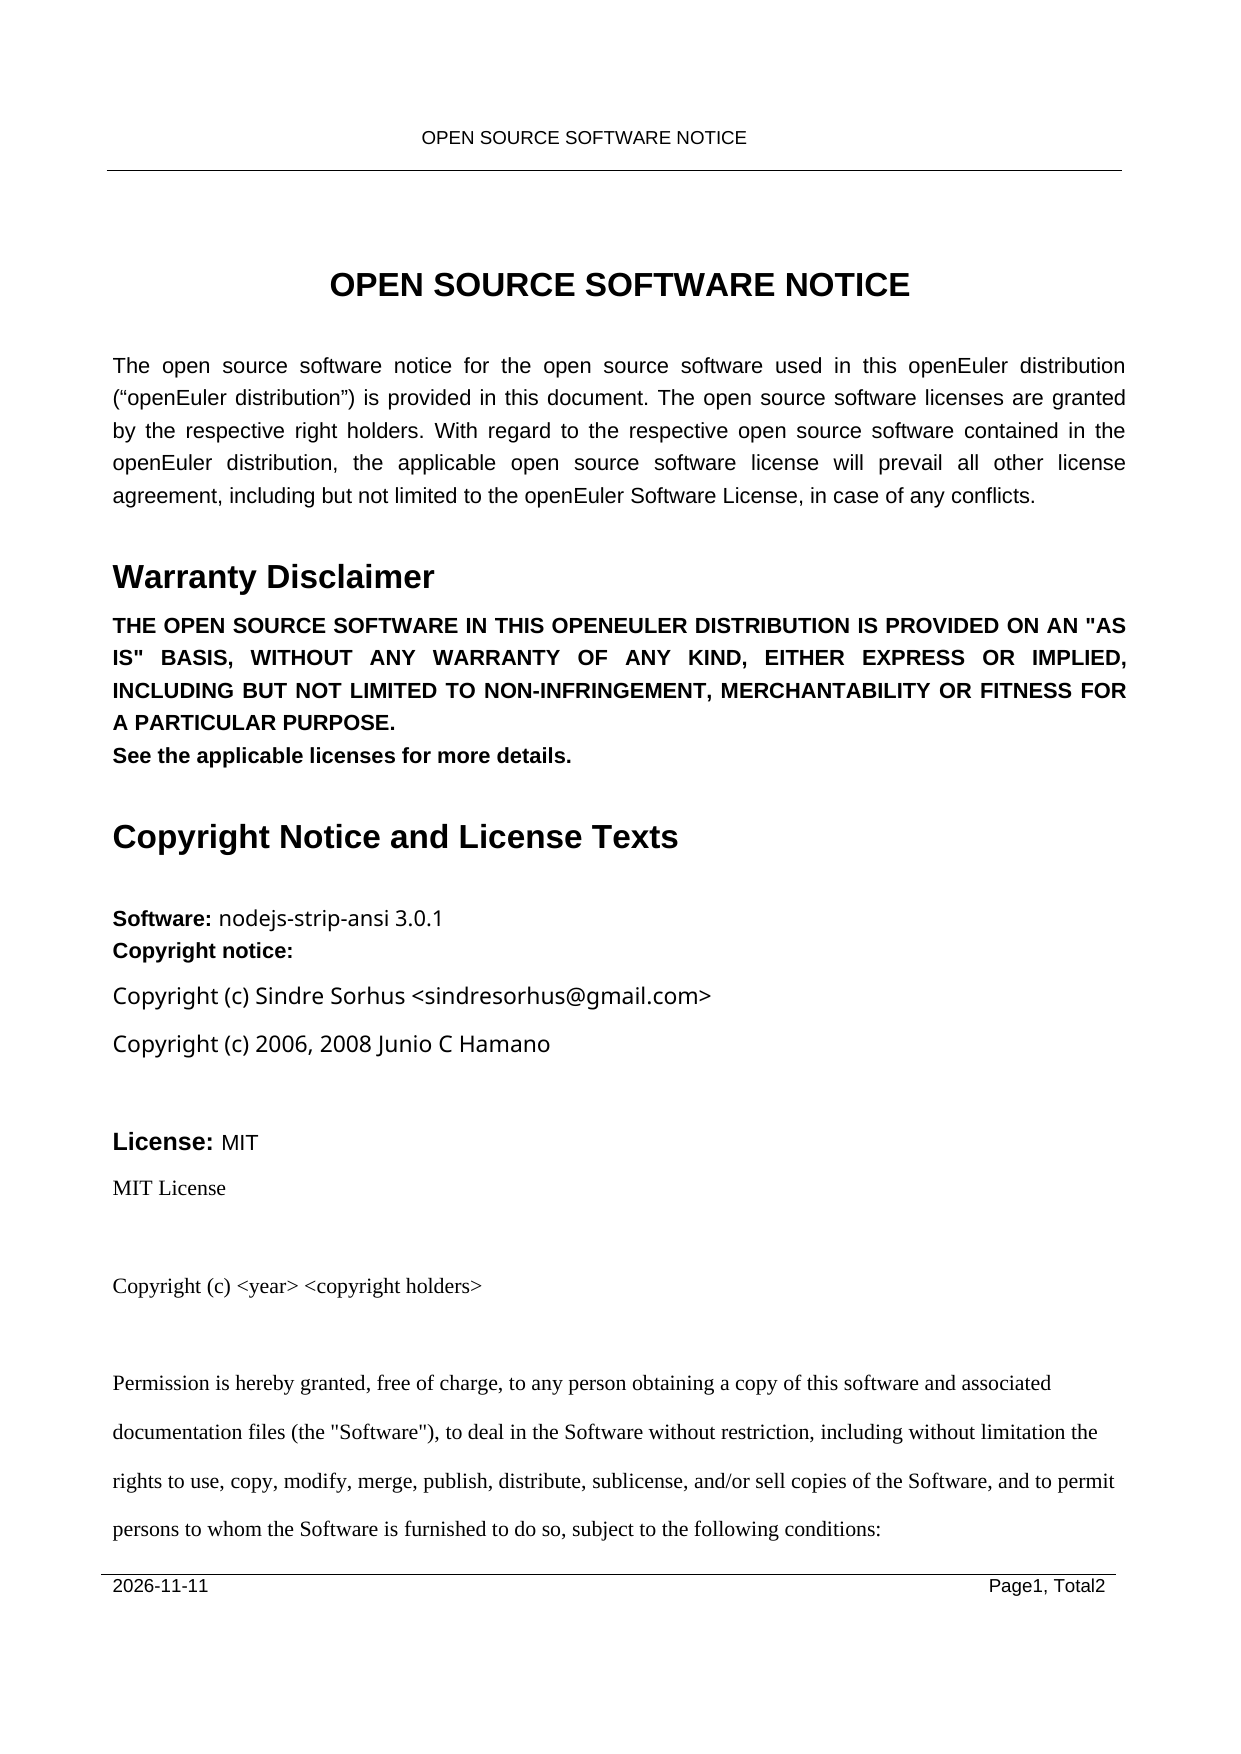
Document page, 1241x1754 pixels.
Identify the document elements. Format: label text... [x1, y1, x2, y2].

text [112, 1172, 1128, 1545]
text OPEN SOURCE SOFTWARE NOTICE [112, 251, 1128, 316]
text Copyright Notice and License Texts [112, 804, 1128, 869]
text Copyright notice: [112, 934, 1128, 966]
text Copyright (c) 2006, 2008 Junio C Hamano [112, 1027, 1128, 1108]
text The open source software notice for the open source software used in this openEuler distribution (“openEuler distribution”) is provided in this document. The open source software licenses are granted by the respective right holders. With regard to the respective open source software contained in the openEuler distribution, the applicable open source software license will prevail all other license agreement, including but not limited to the openEuler Software License, in case of any conflicts. [112, 349, 1128, 511]
text Copyright (c) Sindre Sorhus <sindresorhus@gmail.com> [112, 979, 1128, 1012]
text Warranty Disclaimer [112, 544, 1128, 609]
text License: MIT [112, 1125, 1128, 1157]
text THE OPEN SOURCE SOFTWARE IN THIS OPENEULER DISTRIBUTION IS PROVIDED ON AN "AS IS" BASIS, WITHOUT ANY WARRANTY OF ANY KIND, EITHER EXPRESS OR IMPLIED, INCLUDING BUT NOT LIMITED TO NON-INFRINGEMENT, MERCHANTABILITY OR FITNESS FOR A PARTICULAR PURPOSE. See the applicable licenses for more details. [112, 609, 1128, 771]
text Software: nodejs-strip-ansi 3.0.1 [112, 901, 1128, 934]
